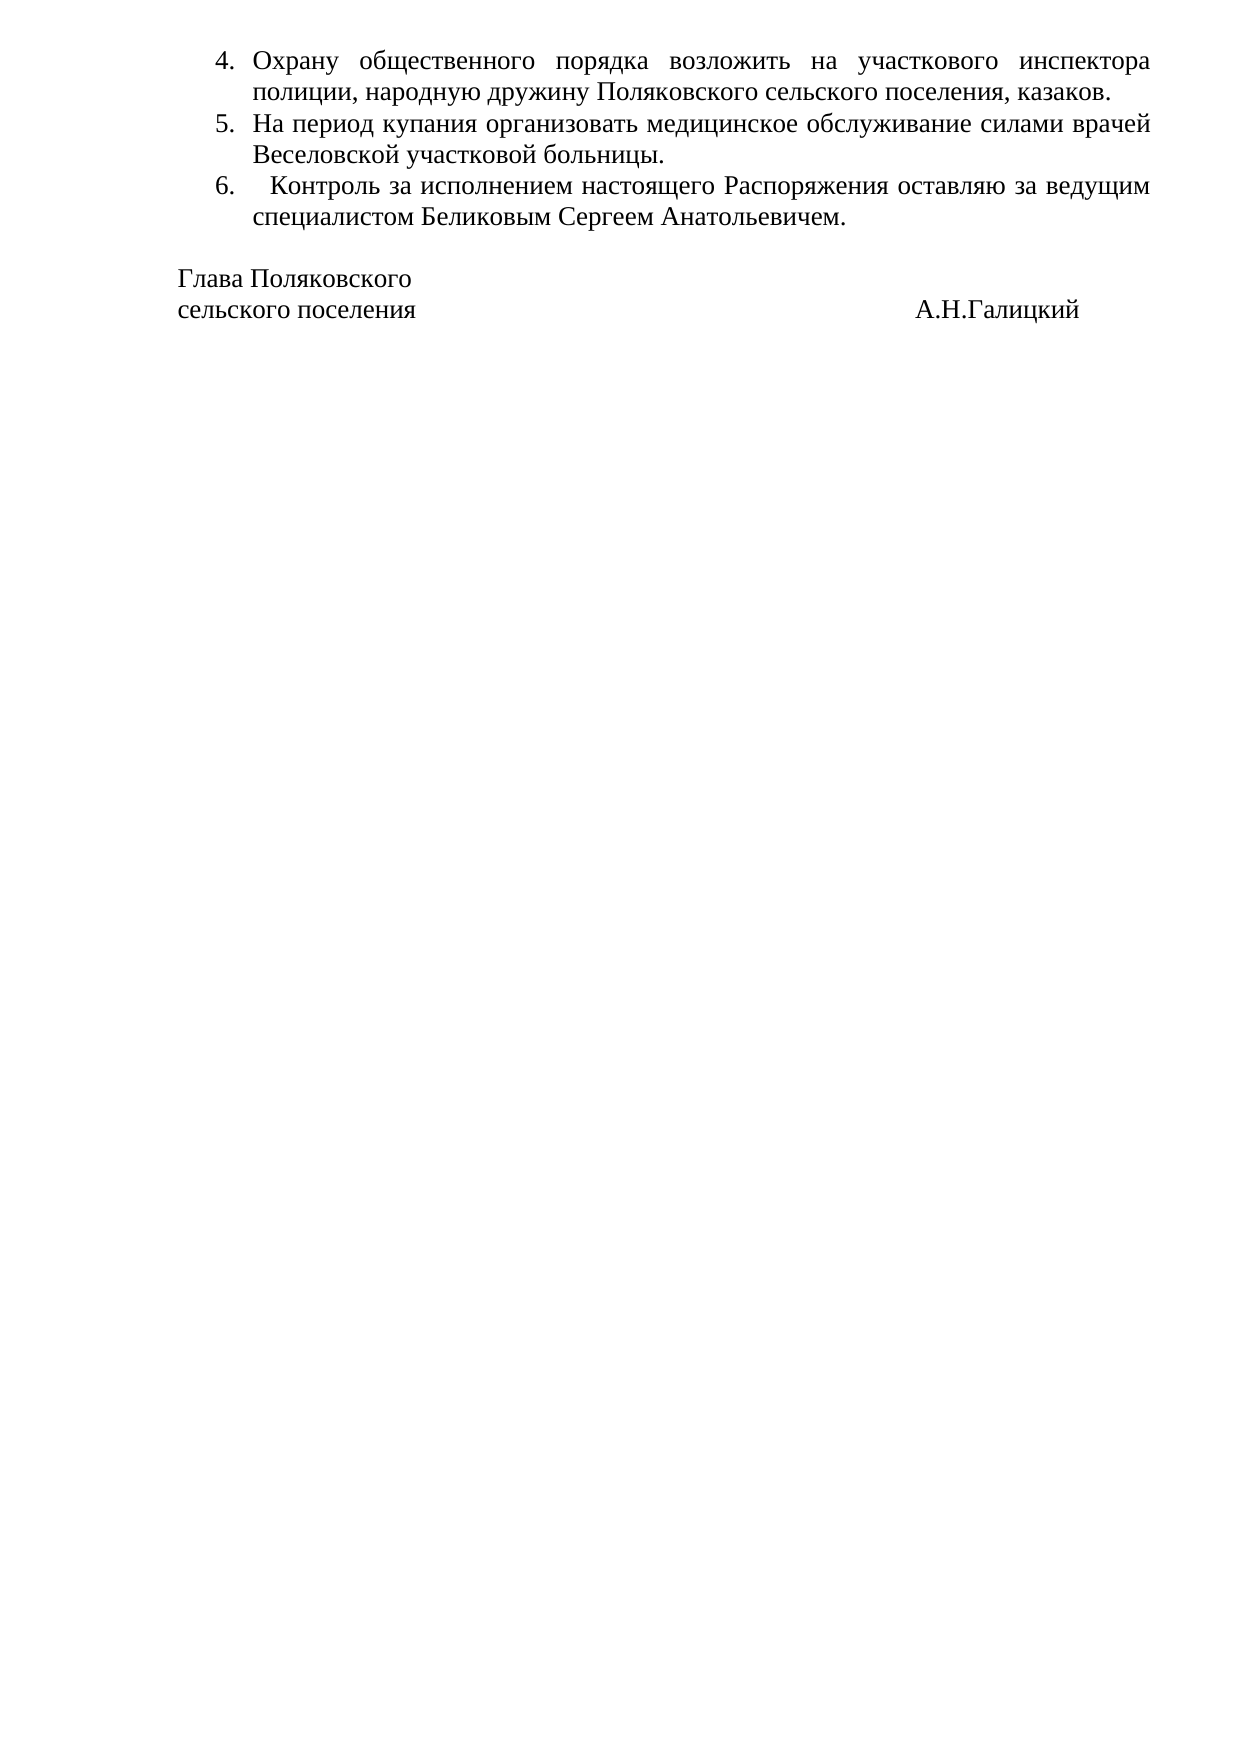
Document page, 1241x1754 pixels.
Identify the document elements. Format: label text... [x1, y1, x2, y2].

text Глава Поляковского [177, 262, 1147, 293]
list Контроль за исполнением настоящего Распоряжения оставляю за ведущим специалистом Беликовым Сергеем Анатольевичем. [215, 169, 1152, 231]
list Охрану общественного порядка возложить на участкового инспектора полиции, народную дружину Поляковского сельского поселения, казаков. [215, 44, 1152, 107]
text сельского поселения А.Н.Галицкий [177, 293, 1147, 325]
list На период купания организовать медицинское обслуживание силами врачей Веселовской участковой больницы. [215, 107, 1152, 169]
